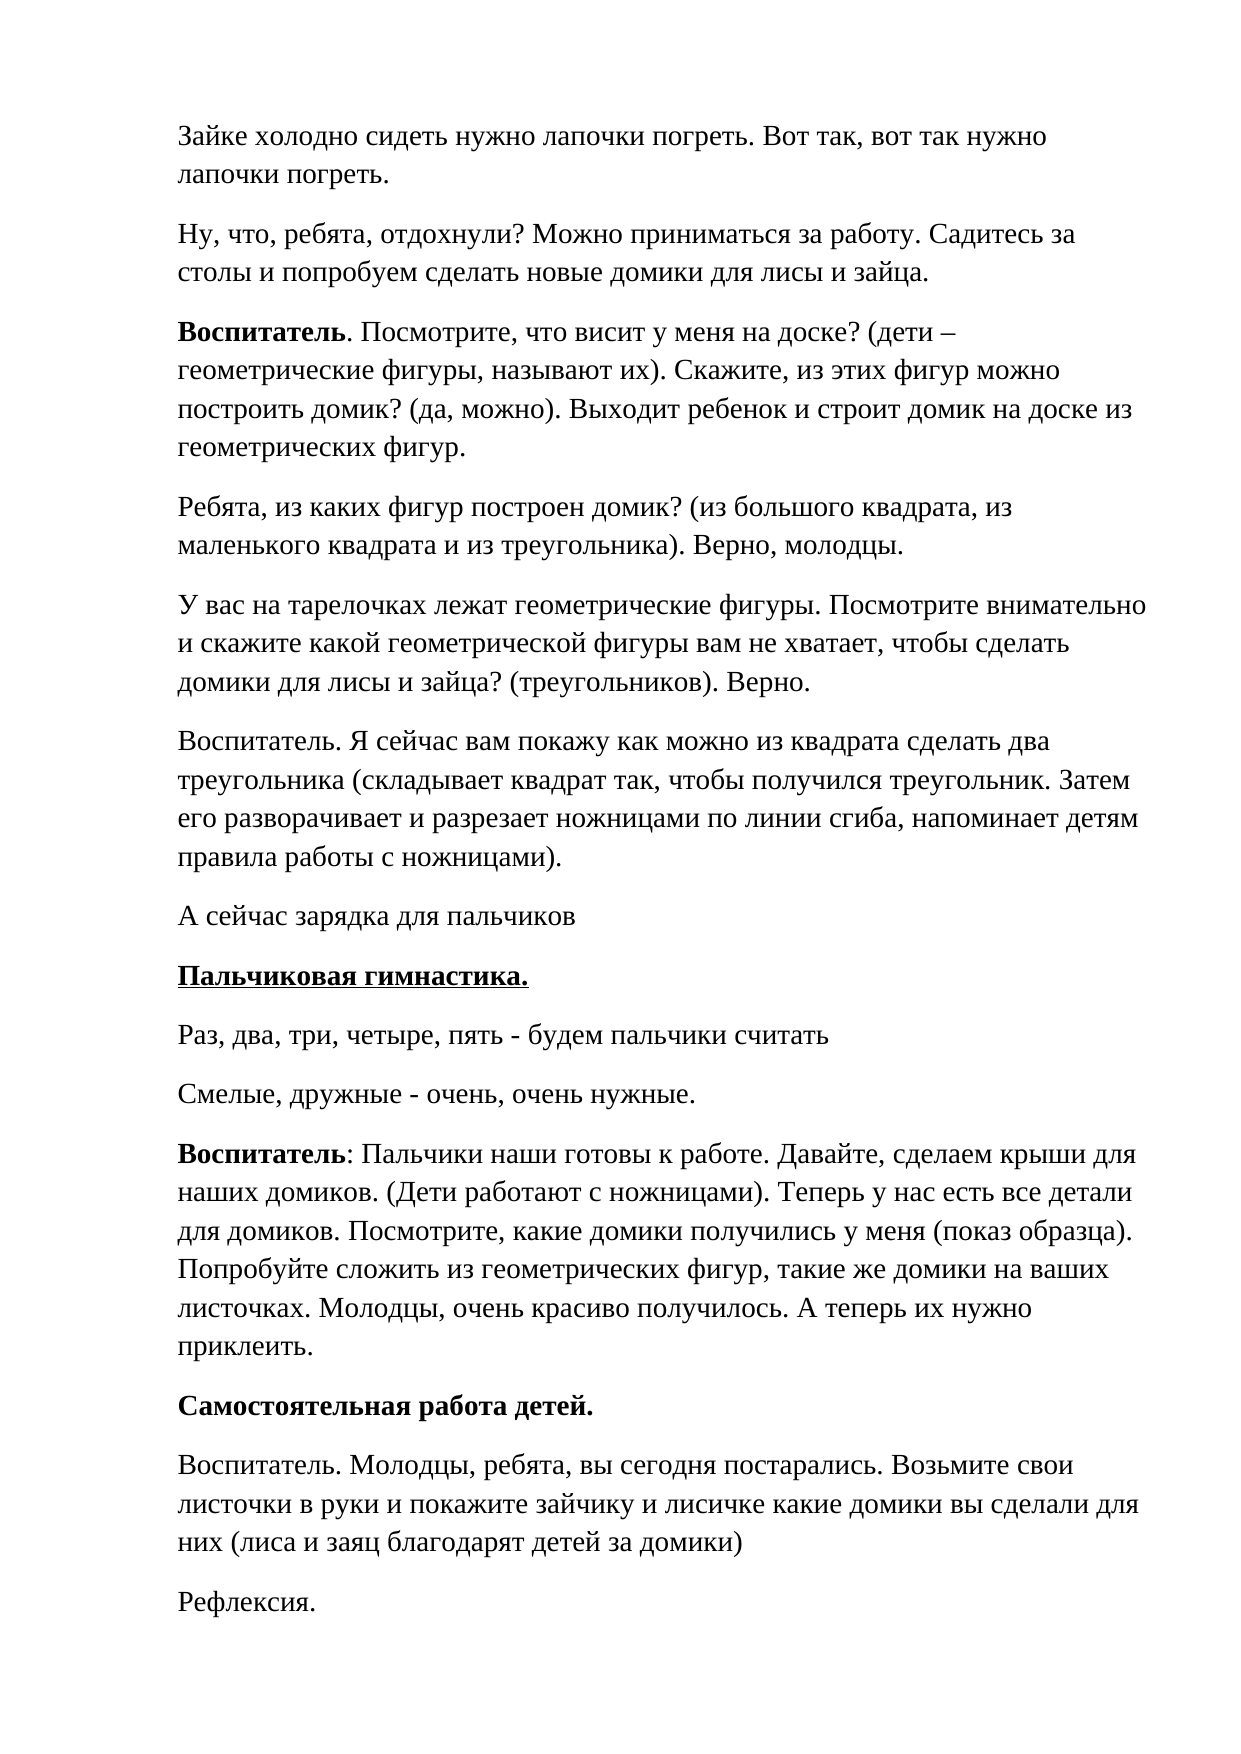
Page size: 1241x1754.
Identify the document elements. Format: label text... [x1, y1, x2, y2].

text Пальчиковая гимнастика. [177, 958, 1152, 991]
text А сейчас зарядка для пальчиков [177, 898, 1152, 932]
text Рефлексия. [177, 1584, 1152, 1617]
text Самостоятельная работа детей. [177, 1388, 1152, 1421]
text Ну, что, ребята, отдохнули? Можно приниматься за работу. Садитесь за столы и попробуем сделать новые домики для лисы и зайца. [177, 216, 1152, 288]
text Зайке холодно сидеть нужно лапочки погреть. Вот так, вот так нужно лапочки погреть. [177, 118, 1152, 190]
text Воспитатель. Молодцы, ребята, вы сегодня постарались. Возьмите свои листочки в руки и покажите зайчику и лисичке какие домики вы сделали для них (лиса и заяц благодарят детей за домики) [177, 1447, 1152, 1558]
text Воспитатель. Я сейчас вам покажу как можно из квадрата сделать два треугольника (складывает квадрат так, чтобы получился треугольник. Затем его разворачивает и разрезает ножницами по линии сгиба, напоминает детям правила работы с ножницами). [177, 723, 1152, 872]
text Ребята, из каких фигур построен домик? (из большого квадрата, из маленького квадрата и из треугольника). Верно, молодцы. [177, 489, 1152, 561]
text Воспитатель: Пальчики наши готовы к работе. Давайте, сделаем крыши для наших домиков. (Дети работают с ножницами). Теперь у нас есть все детали для домиков. Посмотрите, какие домики получились у меня (показ образца). Попробуйте сложить из геометрических фигур, такие же домики на ваших листочках. Молодцы, очень красиво получилось. А теперь их нужно приклеить. [177, 1136, 1152, 1362]
text Раз, два, три, четыре, пять - будем пальчики считать [177, 1017, 1152, 1051]
text Смелые, дружные - очень, очень нужные. [177, 1076, 1152, 1110]
text У вас на тарелочках лежат геометрические фигуры. Посмотрите внимательно и скажите какой геометрической фигуры вам не хватает, чтобы сделать домики для лисы и зайца? (треугольников). Верно. [177, 587, 1152, 697]
text Воспитатель. Посмотрите, что висит у меня на доске? (дети – геометрические фигуры, называют их). Скажите, из этих фигур можно построить домик? (да, можно). Выходит ребенок и строит домик на доске из геометрических фигур. [177, 314, 1152, 463]
